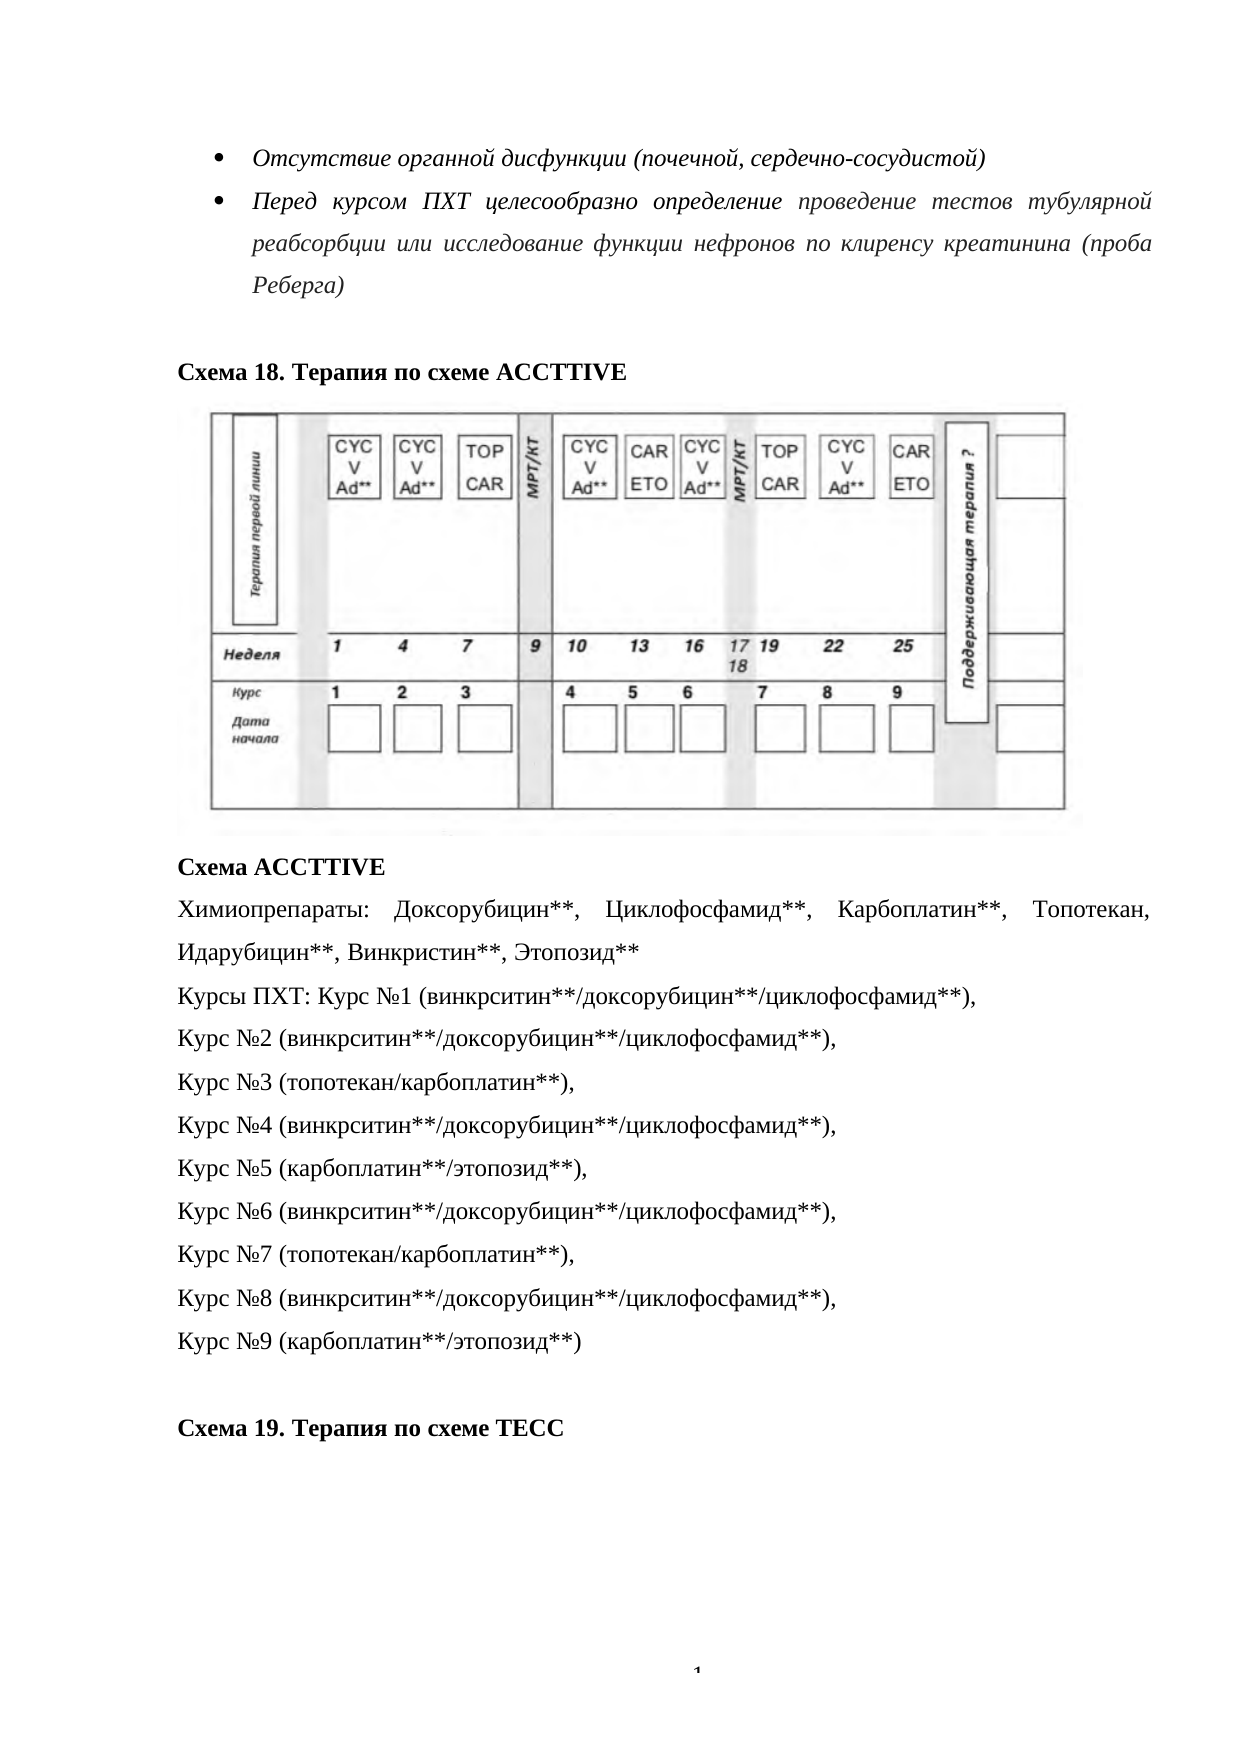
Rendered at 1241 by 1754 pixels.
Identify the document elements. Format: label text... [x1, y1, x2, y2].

text Схема ACCTTIVE [177, 852, 1163, 880]
text Курс №6 (винкрситин**/доксорубицин**/циклофосфамид**), Курс №7 (топотекан/карбоплатин**), [177, 1196, 840, 1268]
text Курс №4 (винкрситин**/доксорубицин**/циклофосфамид**), Курс №5 (карбоплатин**/этопозид**), [177, 1110, 840, 1182]
text Курс №8 (винкрситин**/доксорубицин**/циклофосфамид**), Курс №9 (карбоплатин**/этопозид**) [177, 1283, 840, 1354]
text Химиопрепараты: Доксорубицин**, Циклофосфамид**, Карбоплатин**, Топотекан, Идарубицин**, Винкристин**, Этопозид** [177, 894, 1151, 966]
subtitle Схема 18. Терапия по схеме ACCTTIVE [177, 357, 1163, 386]
list Перед курсом ПХТ целесообразно определение проведение тестов тубулярной реабсорбции или исследование функции нефронов по клиренсу креатинина (проба Реберга) [214, 186, 1152, 299]
text Курсы ПХТ: Курс №1 (винкрситин**/доксорубицин**/циклофосфамид**), Курс №2 (винкрситин**/доксорубицин**/циклофосфамид**), [177, 981, 1017, 1052]
list Отсутствие органной дисфункции (почечной, сердечно-сосудистой) [214, 143, 1163, 172]
picture [177, 400, 1083, 836]
text Курс №3 (топотекан/карбоплатин**), [177, 1067, 1163, 1096]
subtitle Схема 19. Терапия по схеме ТЕСС [177, 1413, 1163, 1441]
